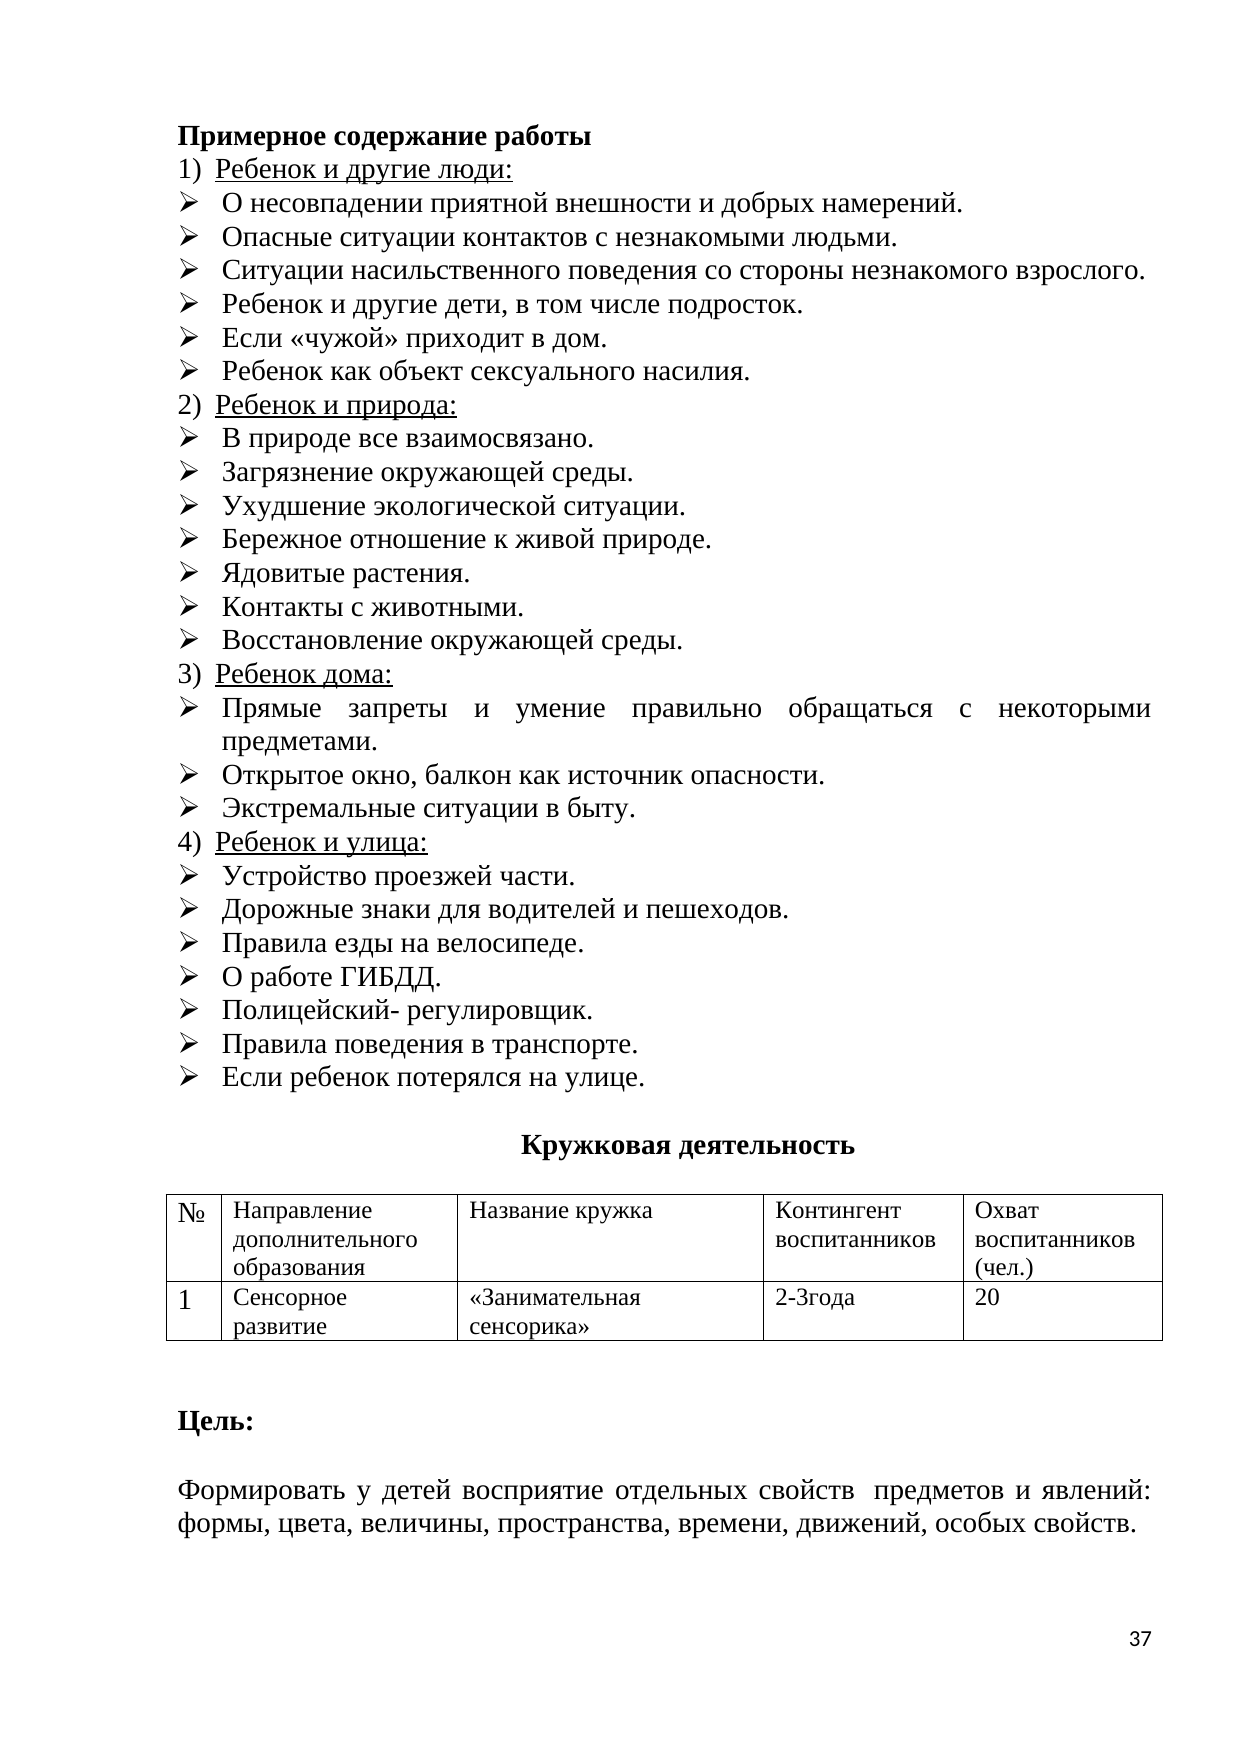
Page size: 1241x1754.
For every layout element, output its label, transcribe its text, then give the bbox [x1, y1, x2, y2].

table_cell 2-3года [764, 1282, 963, 1340]
list О несовпадении приятной внешности и добрых намерений. [177, 185, 1152, 219]
list Загрязнение окружающей среды. [177, 454, 1152, 488]
table_header № [167, 1195, 221, 1281]
list Контакты с животными. [177, 589, 1152, 622]
list Если ребенок потерялся на улице. [177, 1059, 1152, 1093]
list Экстремальные ситуации в быту. [177, 791, 1152, 824]
list Ребенок и другие дети, в том числе подросток. [177, 286, 1152, 320]
list О работе ГИБДД. [177, 959, 1152, 992]
list Ребенок как объект сексуального насилия. [177, 353, 1152, 387]
list В природе все взаимосвязано. [177, 421, 1152, 454]
list Если «чужой» приходит в дом. [177, 320, 1152, 353]
list Ребенок и другие люди: [177, 152, 1152, 185]
list Прямые запреты и умение правильно обращаться с некоторыми предметами. [177, 690, 1152, 757]
list Опасные ситуации контактов с незнакомыми людьми. [177, 219, 1152, 252]
table_cell «Занимательная сенсорика» [458, 1282, 763, 1340]
list Правила езды на велосипеде. [177, 925, 1152, 959]
list Полицейский- регулировщик. [177, 992, 1152, 1026]
list Ребенок и природа: [177, 387, 1152, 421]
list Ребенок дома: [177, 656, 1152, 690]
text Формировать у детей восприятие отдельных свойств предметов и явлений: формы, цвета, величины, пространства, времени, движений, особых свойств. [177, 1472, 1152, 1539]
table_header Название кружка [458, 1195, 763, 1281]
text Кружковая деятельность [177, 1127, 1152, 1160]
list Устройство проезжей части. [177, 858, 1152, 891]
text Примерное содержание работы [177, 118, 1152, 152]
list Бережное отношение к живой природе. [177, 522, 1152, 555]
table_cell 1 [167, 1282, 221, 1340]
table_header Контингент воспитанников [764, 1195, 963, 1281]
table_header Направление дополнительного образования [222, 1195, 457, 1281]
table_cell Сенсорное развитие [222, 1282, 457, 1340]
list Дорожные знаки для водителей и пешеходов. [177, 891, 1152, 925]
list Ядовитые растения. [177, 555, 1152, 589]
list Восстановление окружающей среды. [177, 622, 1152, 656]
table_header Охват воспитанников (чел.) [964, 1195, 1162, 1281]
list Открытое окно, балкон как источник опасности. [177, 757, 1152, 791]
list Ребенок и улица: [177, 824, 1152, 858]
list Правила поведения в транспорте. [177, 1026, 1152, 1059]
table_cell 20 [964, 1282, 1162, 1340]
list Ухудшение экологической ситуации. [177, 488, 1152, 522]
list Ситуации насильственного поведения со стороны незнакомого взрослого. [177, 252, 1152, 286]
text Цель: [177, 1403, 1152, 1436]
